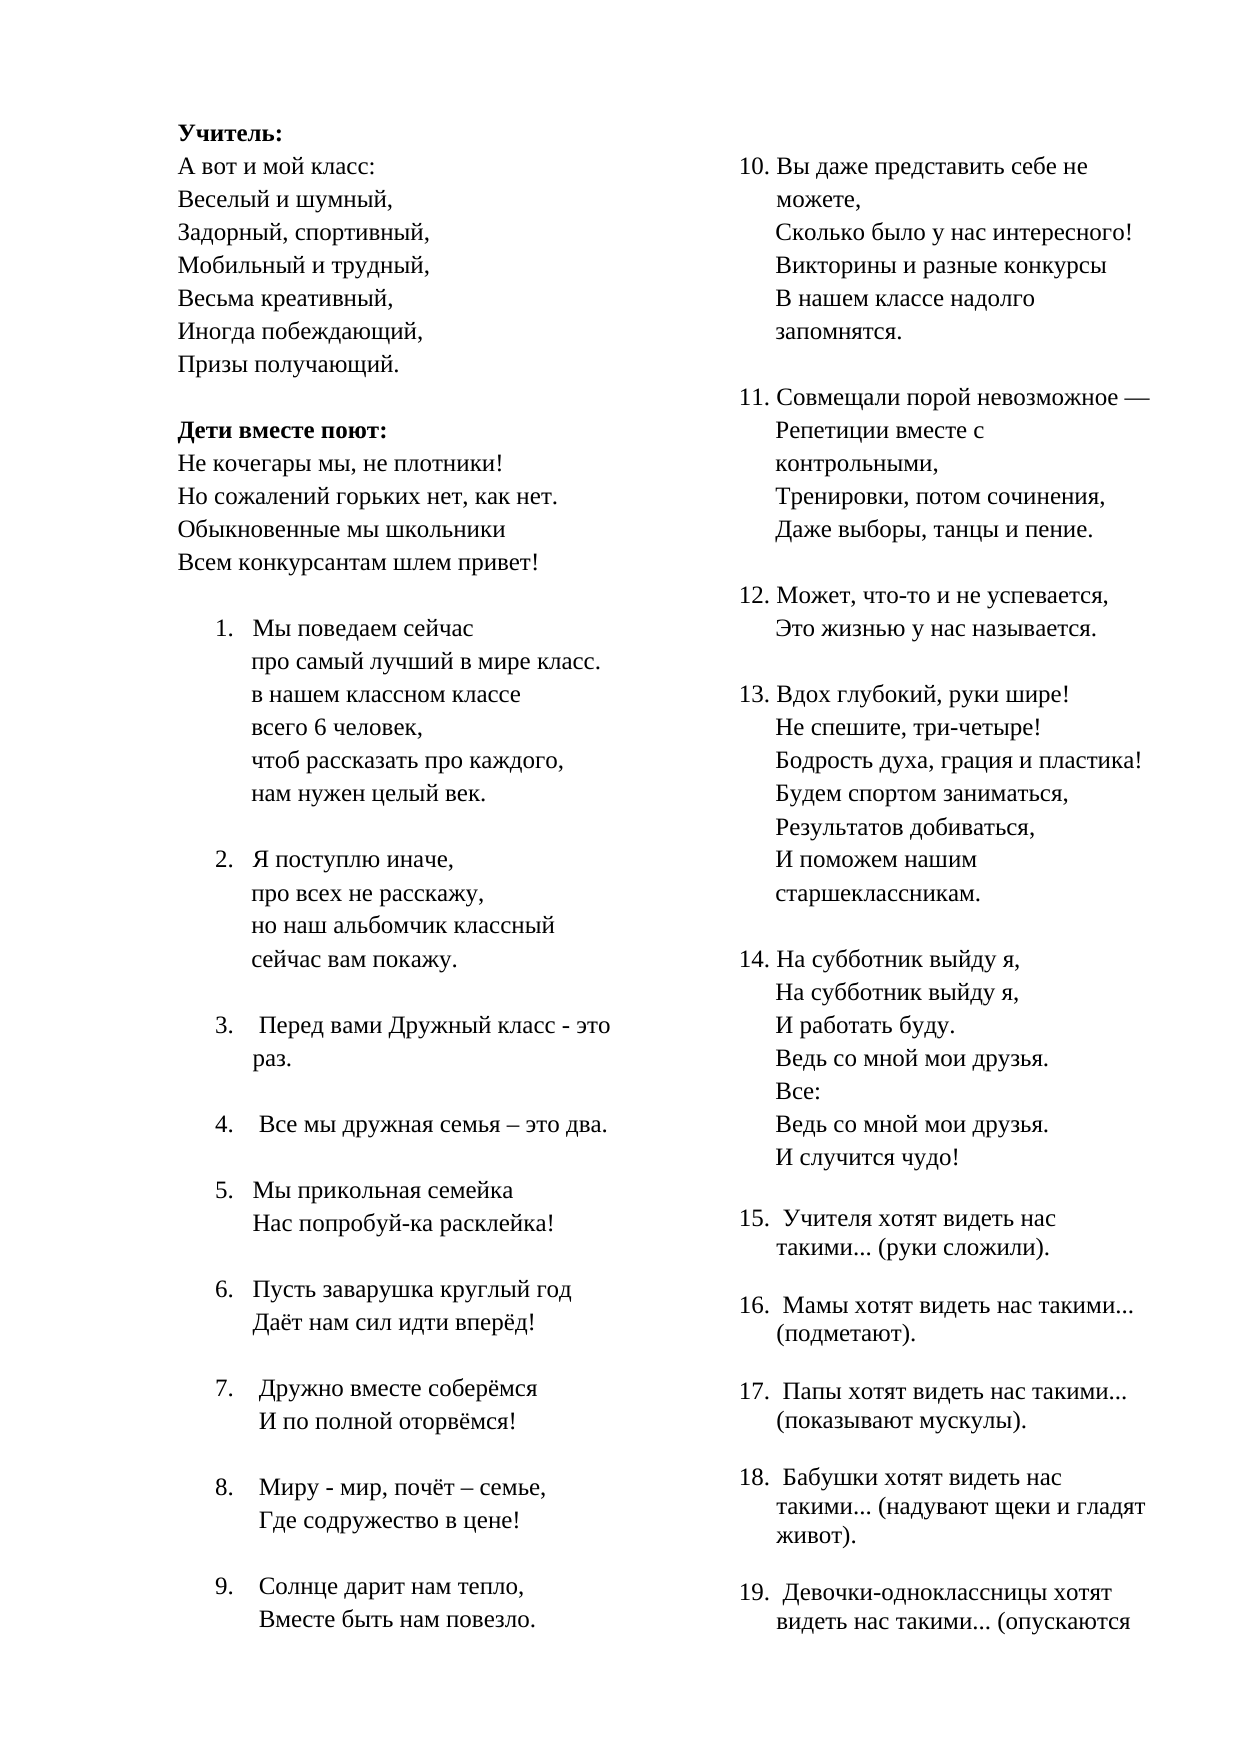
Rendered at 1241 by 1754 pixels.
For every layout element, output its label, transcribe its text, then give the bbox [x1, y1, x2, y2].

list Совмещали порой невозможное — [739, 382, 1152, 411]
text всего 6 человек, [251, 712, 627, 741]
text Не кочегары мы, не плотники! [177, 448, 627, 477]
list Может, что-то и не успевается, [739, 580, 1152, 609]
text Где содружество в цене! [177, 1505, 627, 1534]
list Пусть заварушка круглый год [215, 1274, 627, 1303]
text Но сожалений горьких нет, как нет. [177, 481, 627, 510]
list Вдох глубокий, руки шире! [739, 679, 1152, 708]
text Призы получающий. [177, 349, 627, 378]
text Иногда побеждающий, [177, 316, 627, 345]
text Даже выборы, танцы и пение. [775, 514, 1152, 543]
text В нашем классе надолго запомнятся. [775, 283, 1152, 345]
text А вот и мой класс: [177, 151, 627, 180]
text Даёт нам сил идти вперёд! [177, 1307, 627, 1336]
list Дружно вместе соберёмся [215, 1373, 627, 1402]
text Бодрость духа, грация и пластика! [775, 746, 1152, 774]
list Все мы дружная семья – это два. [215, 1109, 627, 1137]
text Викторины и разные конкурсы [775, 250, 1152, 279]
text Обыкновенные мы школьники [177, 514, 627, 543]
list Вы даже представить себе не можете, [739, 151, 1152, 213]
text Результатов добиваться, [775, 812, 1152, 840]
list Солнце дарит нам тепло, [215, 1571, 627, 1600]
text но наш альбомчик классный [251, 911, 627, 939]
text Дети вместе поют: [177, 415, 627, 444]
text Учитель: [177, 118, 627, 147]
list На субботник выйду я, [739, 944, 1152, 972]
list Мы поведаем сейчас [215, 613, 627, 642]
list Девочки-одноклассницы хотят видеть нас такими... (опускаются на колено, одна рука на сердце, в другой — цветок). [739, 1577, 1152, 1635]
list Перед вами Дружный класс - это раз. [215, 1010, 627, 1071]
text Все: [775, 1076, 1152, 1104]
text Вместе быть нам повезло. [177, 1604, 627, 1633]
text На субботник выйду я, [775, 977, 1152, 1005]
text про всех не расскажу, [251, 878, 627, 906]
text Репетиции вместе с контрольными, [775, 415, 1152, 477]
text Весьма креативный, [177, 283, 627, 312]
text Будем спортом заниматься, [775, 778, 1152, 807]
list Бабушки хотят видеть нас такими... (надувают щеки и гладят живот). [739, 1462, 1152, 1548]
text Ведь со мной мои друзья. [775, 1043, 1152, 1071]
list Мы прикольная семейка [215, 1175, 627, 1203]
text Мобильный и трудный, [177, 250, 627, 279]
text нам нужен целый век. [251, 778, 627, 807]
text в нашем классном классе [251, 679, 627, 708]
text Всем конкурсантам шлем привет! [177, 547, 627, 576]
text И работать буду. [775, 1010, 1152, 1038]
list Учителя хотят видеть нас такими... (руки сложили). [739, 1203, 1152, 1261]
text Нас попробуй-ка расклейка! [177, 1208, 627, 1237]
list Миру - мир, почёт – семье, [215, 1472, 627, 1501]
text Не спешите, три-четыре! [775, 712, 1152, 741]
text чтоб рассказать про каждого, [251, 746, 627, 774]
list Мамы хотят видеть нас такими... (подметают). [739, 1290, 1152, 1347]
text Веселый и шумный, [177, 184, 627, 213]
text Ведь со мной мои друзья. [775, 1109, 1152, 1137]
text Сколько было у нас интересного! [775, 217, 1152, 246]
text про самый лучший в мире класс. [251, 646, 627, 675]
text Задорный, спортивный, [177, 217, 627, 246]
text Это жизнью у нас называется. [775, 613, 1152, 642]
text И по полной оторвёмся! [177, 1406, 627, 1435]
list Я поступлю иначе, [215, 844, 627, 873]
text сейчас вам покажу. [251, 944, 627, 972]
list Папы хотят видеть нас такими... (показывают мускулы). [739, 1376, 1152, 1433]
text И случится чудо! [775, 1142, 1152, 1171]
text Тренировки, потом сочинения, [775, 481, 1152, 510]
text И поможем нашим старшеклассникам. [775, 844, 1152, 906]
